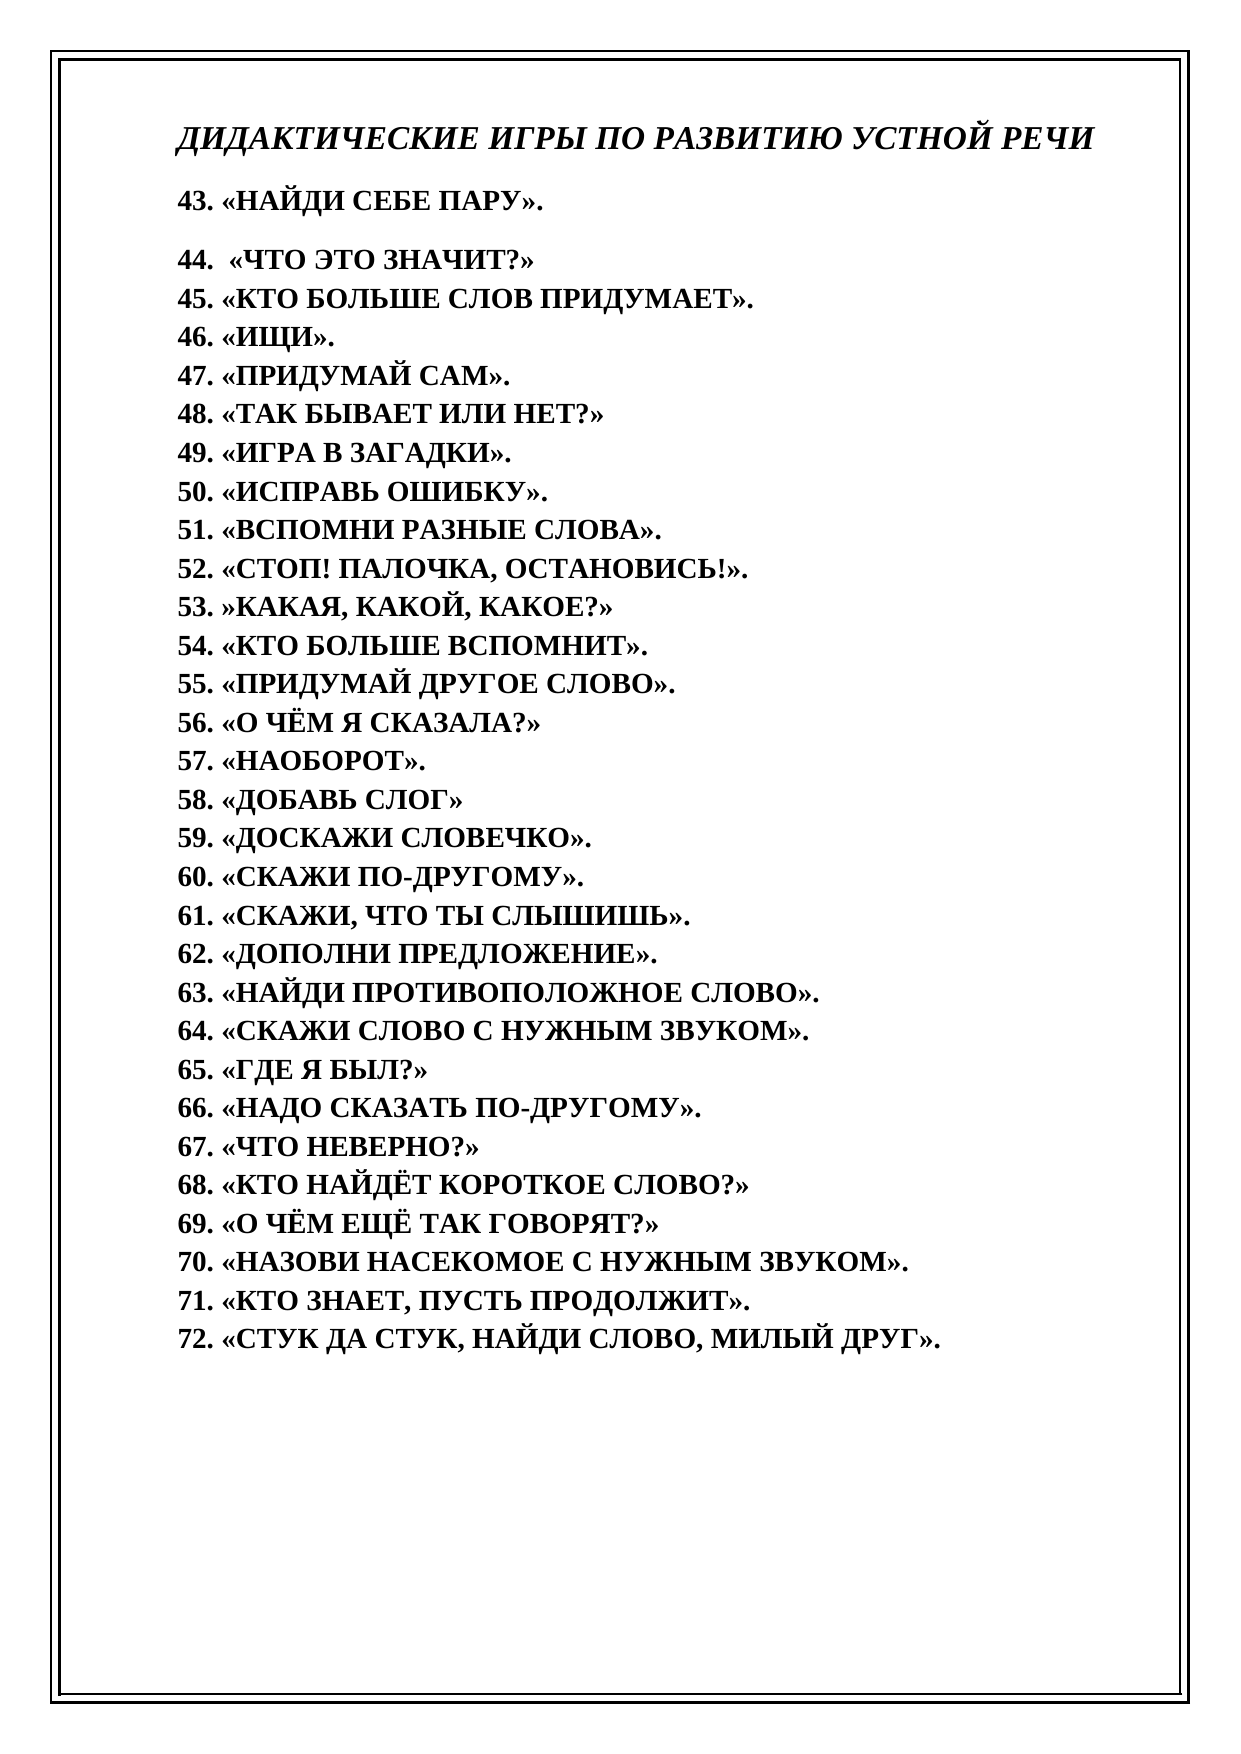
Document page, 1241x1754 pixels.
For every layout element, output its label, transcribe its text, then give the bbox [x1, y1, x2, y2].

list 52. «СТОП! ПАЛОЧКА, ОСТАНОВИСЬ!». [177, 551, 1152, 584]
list 48. «ТАК БЫВАЕТ ИЛИ НЕТ?» [177, 397, 1152, 430]
list 53. »КАКАЯ, КАКОЙ, КАКОЕ?» [177, 589, 1152, 623]
list 67. «ЧТО НЕВЕРНО?» [177, 1129, 1152, 1162]
list 70. «НАЗОВИ НАСЕКОМОЕ С НУЖНЫМ ЗВУКОМ». [177, 1244, 1152, 1278]
list 60. «СКАЖИ ПО-ДРУГОМУ». [177, 859, 1152, 893]
list 47. «ПРИДУМАЙ САМ». [177, 358, 1152, 392]
list 49. «ИГРА В ЗАГАДКИ». [177, 435, 1152, 469]
list 59. «ДОСКАЖИ СЛОВЕЧКО». [177, 821, 1152, 854]
list 58. «ДОБАВЬ СЛОГ» [177, 782, 1152, 816]
list 63. «НАЙДИ ПРОТИВОПОЛОЖНОЕ СЛОВО». [177, 975, 1152, 1008]
list 72. «СТУК ДА СТУК, НАЙДИ СЛОВО, МИЛЫЙ ДРУГ». [177, 1322, 1152, 1355]
list 44. «ЧТО ЭТО ЗНАЧИТ?» [177, 242, 1152, 276]
list 69. «О ЧЁМ ЕЩЁ ТАК ГОВОРЯТ?» [177, 1206, 1152, 1239]
list 55. «ПРИДУМАЙ ДРУГОЕ СЛОВО». [177, 666, 1152, 700]
list 65. «ГДЕ Я БЫЛ?» [177, 1052, 1152, 1085]
list 62. «ДОПОЛНИ ПРЕДЛОЖЕНИЕ». [177, 936, 1152, 970]
list 46. «ИЩИ». [177, 319, 1152, 353]
list 57. «НАОБОРОТ». [177, 743, 1152, 777]
text ДИДАКТИЧЕСКИЕ ИГРЫ ПО РАЗВИТИЮ УСТНОЙ РЕЧИ [177, 118, 1152, 156]
list 71. «КТО ЗНАЕТ, ПУСТЬ ПРОДОЛЖИТ». [177, 1283, 1152, 1317]
list 68. «КТО НАЙДЁТ КОРОТКОЕ СЛОВО?» [177, 1167, 1152, 1201]
text 43. «НАЙДИ СЕБЕ ПАРУ». [177, 183, 1152, 217]
list 61. «СКАЖИ, ЧТО ТЫ СЛЫШИШЬ». [177, 898, 1152, 931]
list 64. «СКАЖИ СЛОВО С НУЖНЫМ ЗВУКОМ». [177, 1013, 1152, 1047]
list 54. «КТО БОЛЬШЕ ВСПОМНИТ». [177, 628, 1152, 661]
list 50. «ИСПРАВЬ ОШИБКУ». [177, 474, 1152, 507]
list 66. «НАДО СКАЗАТЬ ПО-ДРУГОМУ». [177, 1090, 1152, 1124]
list 51. «ВСПОМНИ РАЗНЫЕ СЛОВА». [177, 512, 1152, 546]
list 45. «КТО БОЛЬШЕ СЛОВ ПРИДУМАЕТ». [177, 281, 1152, 314]
list 56. «О ЧЁМ Я СКАЗАЛА?» [177, 705, 1152, 738]
